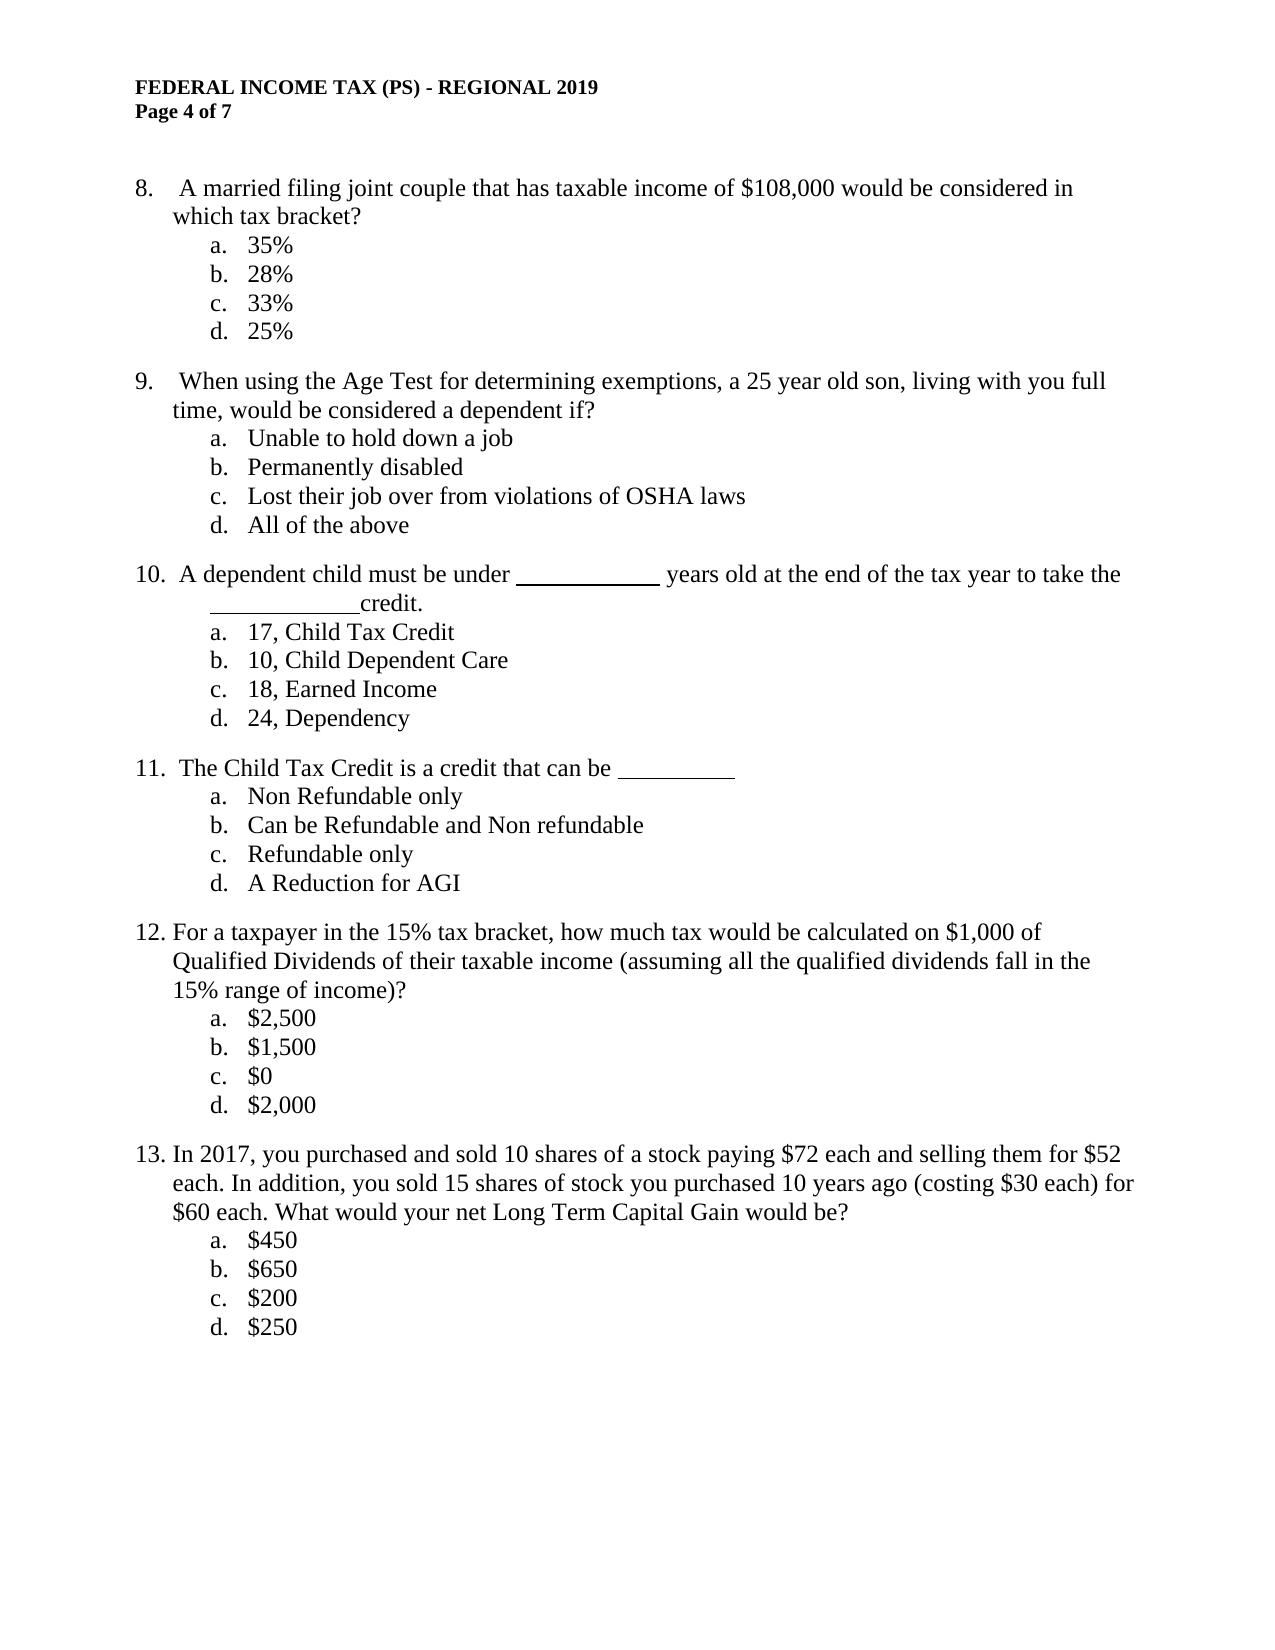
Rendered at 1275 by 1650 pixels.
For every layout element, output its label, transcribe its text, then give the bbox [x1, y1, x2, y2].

text 9. When using the Age Test for determining exemptions, a 25 year old son, living with you full time, would be considered a dependent if? [135, 366, 1140, 423]
list Lost their job over from violations of OSHA laws [210, 481, 1140, 510]
list 25% [210, 316, 1140, 345]
list 28% [210, 259, 1140, 288]
list Unable to hold down a job [210, 423, 1140, 452]
list $0 [210, 1061, 1140, 1090]
list Refundable only [210, 839, 1140, 868]
list $450 [210, 1226, 1140, 1254]
list $650 [210, 1254, 1140, 1283]
text 13. In 2017, you purchased and sold 10 shares of a stock paying $72 each and selling them for $52 each. In addition, you sold 15 shares of stock you purchased 10 years ago (costing $30 each) for $60 each. What would your net Long Term Capital Gain would be? [135, 1139, 1140, 1226]
text 11. The Child Tax Credit is a credit that can be [135, 753, 1140, 781]
list 24, Dependency [210, 703, 1140, 732]
list $250 [210, 1312, 1140, 1341]
list $2,000 [210, 1090, 1140, 1118]
list Non Refundable only [210, 781, 1140, 810]
text 10. A dependent child must be under years old at the end of the tax year to take the credit. [135, 559, 1140, 617]
list All of the above [210, 510, 1140, 538]
list A Reduction for AGI [210, 868, 1140, 896]
list Can be Refundable and Non refundable [210, 810, 1140, 839]
list 10, Child Dependent Care [210, 646, 1140, 674]
list $2,500 [210, 1003, 1140, 1032]
list $200 [210, 1283, 1140, 1312]
list 33% [210, 288, 1140, 316]
list 18, Earned Income [210, 674, 1140, 703]
list 35% [210, 230, 1140, 259]
list $1,500 [210, 1032, 1140, 1061]
text 8. A married filing joint couple that has taxable income of $108,000 would be considered in which tax bracket? [135, 173, 1140, 230]
text 12. For a taxpayer in the 15% tax bracket, how much tax would be calculated on $1,000 of Qualified Dividends of their taxable income (assuming all the qualified dividends fall in the 15% range of income)? [135, 917, 1140, 1003]
list Permanently disabled [210, 452, 1140, 481]
list 17, Child Tax Credit [210, 617, 1140, 646]
